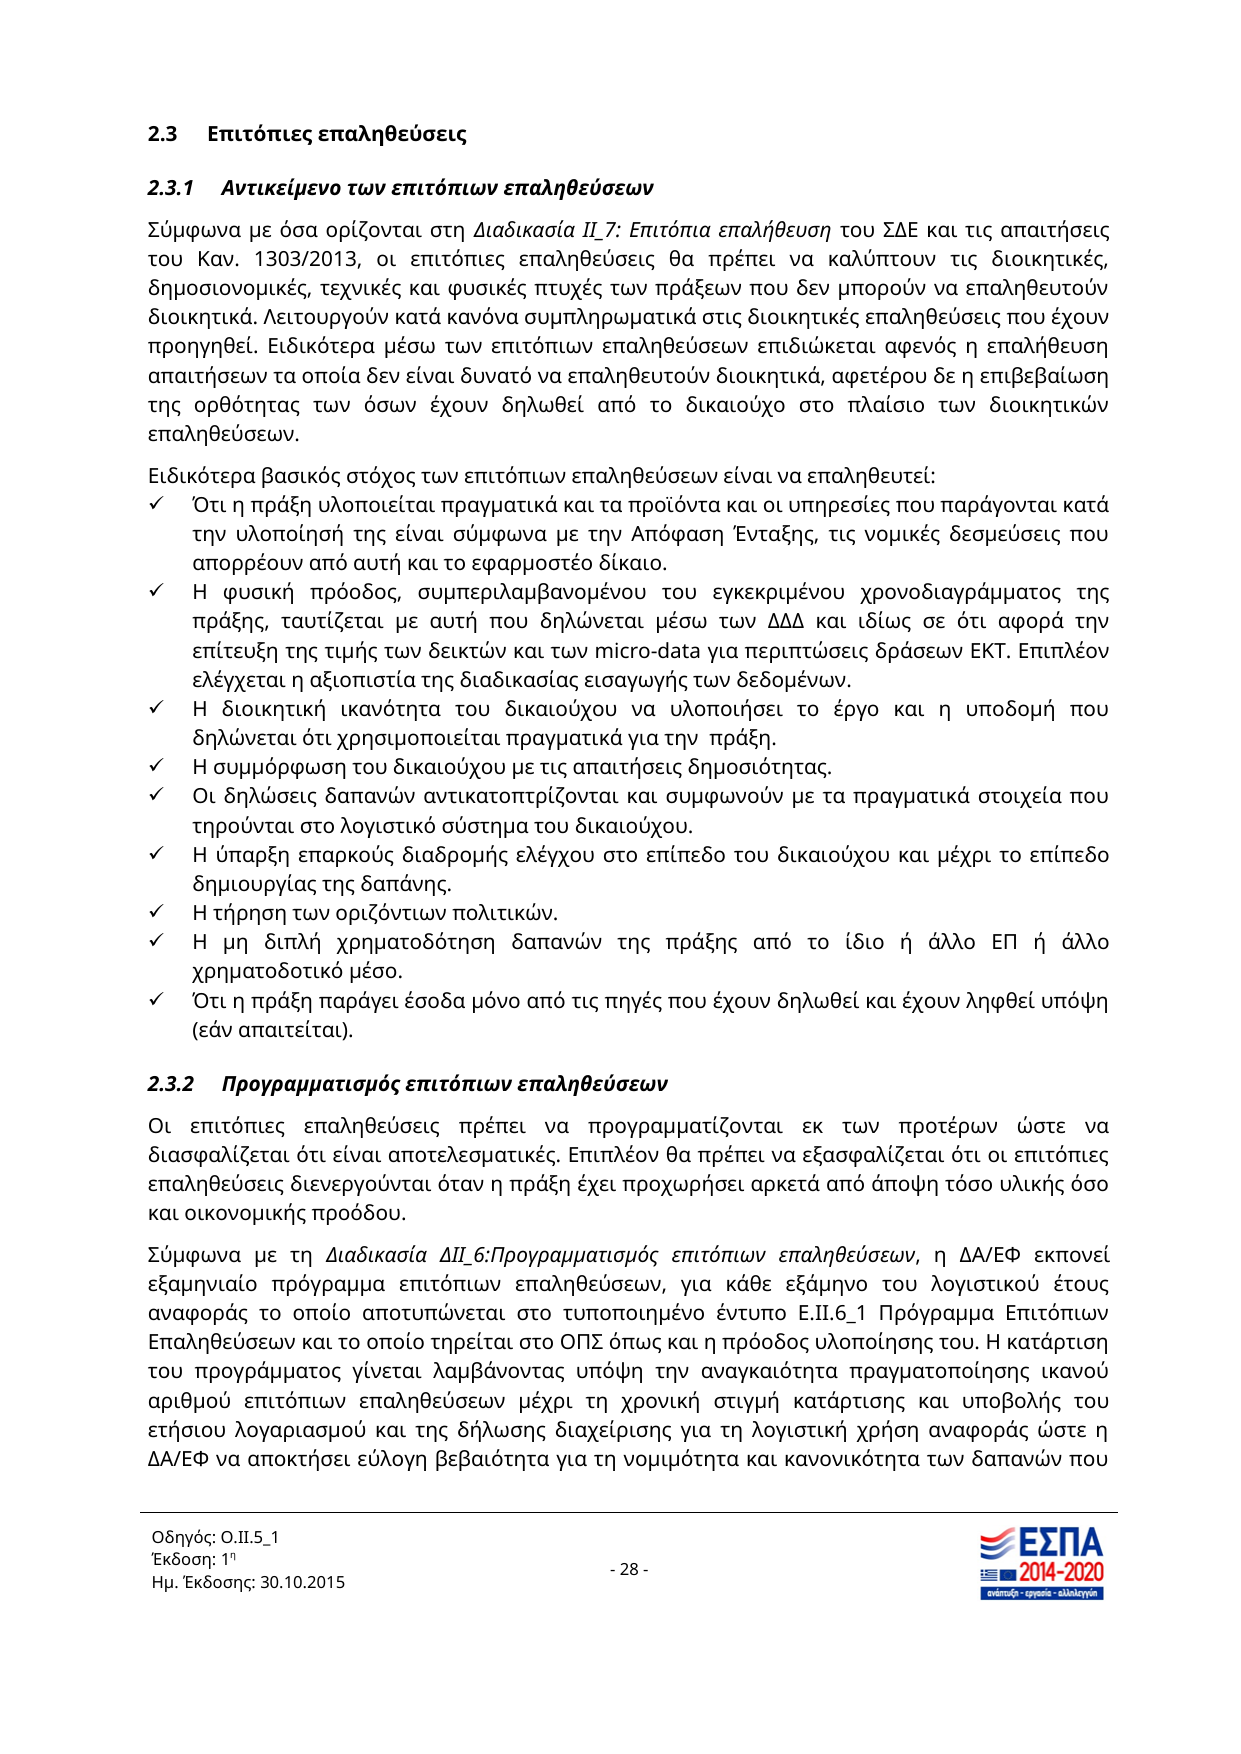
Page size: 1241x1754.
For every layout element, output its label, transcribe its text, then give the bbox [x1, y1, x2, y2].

subtitle Επιτόπιες επαληθεύσεις [148, 118, 1110, 147]
subtitle Προγραμματισμός επιτόπιων επαληθεύσεων [148, 1068, 1110, 1097]
list Η συμμόρφωση του δικαιούχου με τις απαιτήσεις δημοσιότητας. [148, 751, 1110, 781]
list Η διοικητική ικανότητα του δικαιούχου να υλοποιήσει το έργο και η υποδομή που δηλώνεται ότι χρησιμοποιείται πραγματικά για την πράξη. [148, 693, 1110, 751]
list Η μη διπλή χρηματοδότηση δαπανών της πράξης από το ίδιο ή άλλο ΕΠ ή άλλο χρηματοδοτικό μέσο. [148, 926, 1110, 985]
text Ειδικότερα βασικός στόχος των επιτόπιων επαληθεύσεων είναι να επαληθευτεί: [148, 460, 1110, 489]
text Σύμφωνα με όσα ορίζονται στη Διαδικασία ΙΙ_7: Επιτόπια επαλήθευση του ΣΔΕ και τις απαιτήσεις του Καν. 1303/2013, οι επιτόπιες επαληθεύσεις θα πρέπει να καλύπτουν τις διοικητικές, δημοσιονομικές, τεχνικές και φυσικές πτυχές των πράξεων που δεν μπορούν να επαληθευτούν διοικητικά. Λειτουργούν κατά κανόνα συμπληρωματικά στις διοικητικές επαληθεύσεις που έχουν προηγηθεί. Ειδικότερα μέσω των επιτόπιων επαληθεύσεων επιδιώκεται αφενός η επαλήθευση απαιτήσεων τα οποία δεν είναι δυνατό να επαληθευτούν διοικητικά, αφετέρου δε η επιβεβαίωση της ορθότητας των όσων έχουν δηλωθεί από το δικαιούχο στο πλαίσιο των διοικητικών επαληθεύσεων. [148, 214, 1110, 447]
list Οι δηλώσεις δαπανών αντικατοπτρίζονται και συμφωνούν με τα πραγματικά στοιχεία που τηρούνται στο λογιστικό σύστημα του δικαιούχου. [148, 781, 1110, 839]
picture [977, 1525, 1107, 1602]
text Οι επιτόπιες επαληθεύσεις πρέπει να προγραμματίζονται εκ των προτέρων ώστε να διασφαλίζεται ότι είναι αποτελεσματικές. Επιπλέον θα πρέπει να εξασφαλίζεται ότι οι επιτόπιες επαληθεύσεις διενεργούνται όταν η πράξη έχει προχωρήσει αρκετά από άποψη τόσο υλικής όσο και οικονομικής προόδου. [148, 1110, 1110, 1226]
list Η φυσική πρόοδος, συμπεριλαμβανομένου του εγκεκριμένου χρονοδιαγράμματος της πράξης, ταυτίζεται με αυτή που δηλώνεται μέσω των ΔΔΔ και ιδίως σε ότι αφορά την επίτευξη της τιμής των δεικτών και των micro-data για περιπτώσεις δράσεων ΕΚΤ. Επιπλέον ελέγχεται η αξιοπιστία της διαδικασίας εισαγωγής των δεδομένων. [148, 576, 1110, 693]
list Ότι η πράξη υλοποιείται πραγματικά και τα προϊόντα και οι υπηρεσίες που παράγονται κατά την υλοποίησή της είναι σύμφωνα με την Απόφαση Ένταξης, τις νομικές δεσμεύσεις που απορρέουν από αυτή και το εφαρμοστέο δίκαιο. [148, 489, 1110, 576]
subtitle Αντικείμενο των επιτόπιων επαληθεύσεων [148, 172, 1110, 201]
list Η τήρηση των οριζόντιων πολιτικών. [148, 897, 1110, 926]
list Ότι η πράξη παράγει έσοδα μόνο από τις πηγές που έχουν δηλωθεί και έχουν ληφθεί υπόψη (εάν απαιτείται). [148, 985, 1110, 1043]
list Η ύπαρξη επαρκούς διαδρομής ελέγχου στο επίπεδο του δικαιούχου και μέχρι το επίπεδο δημιουργίας της δαπάνης. [148, 839, 1110, 897]
